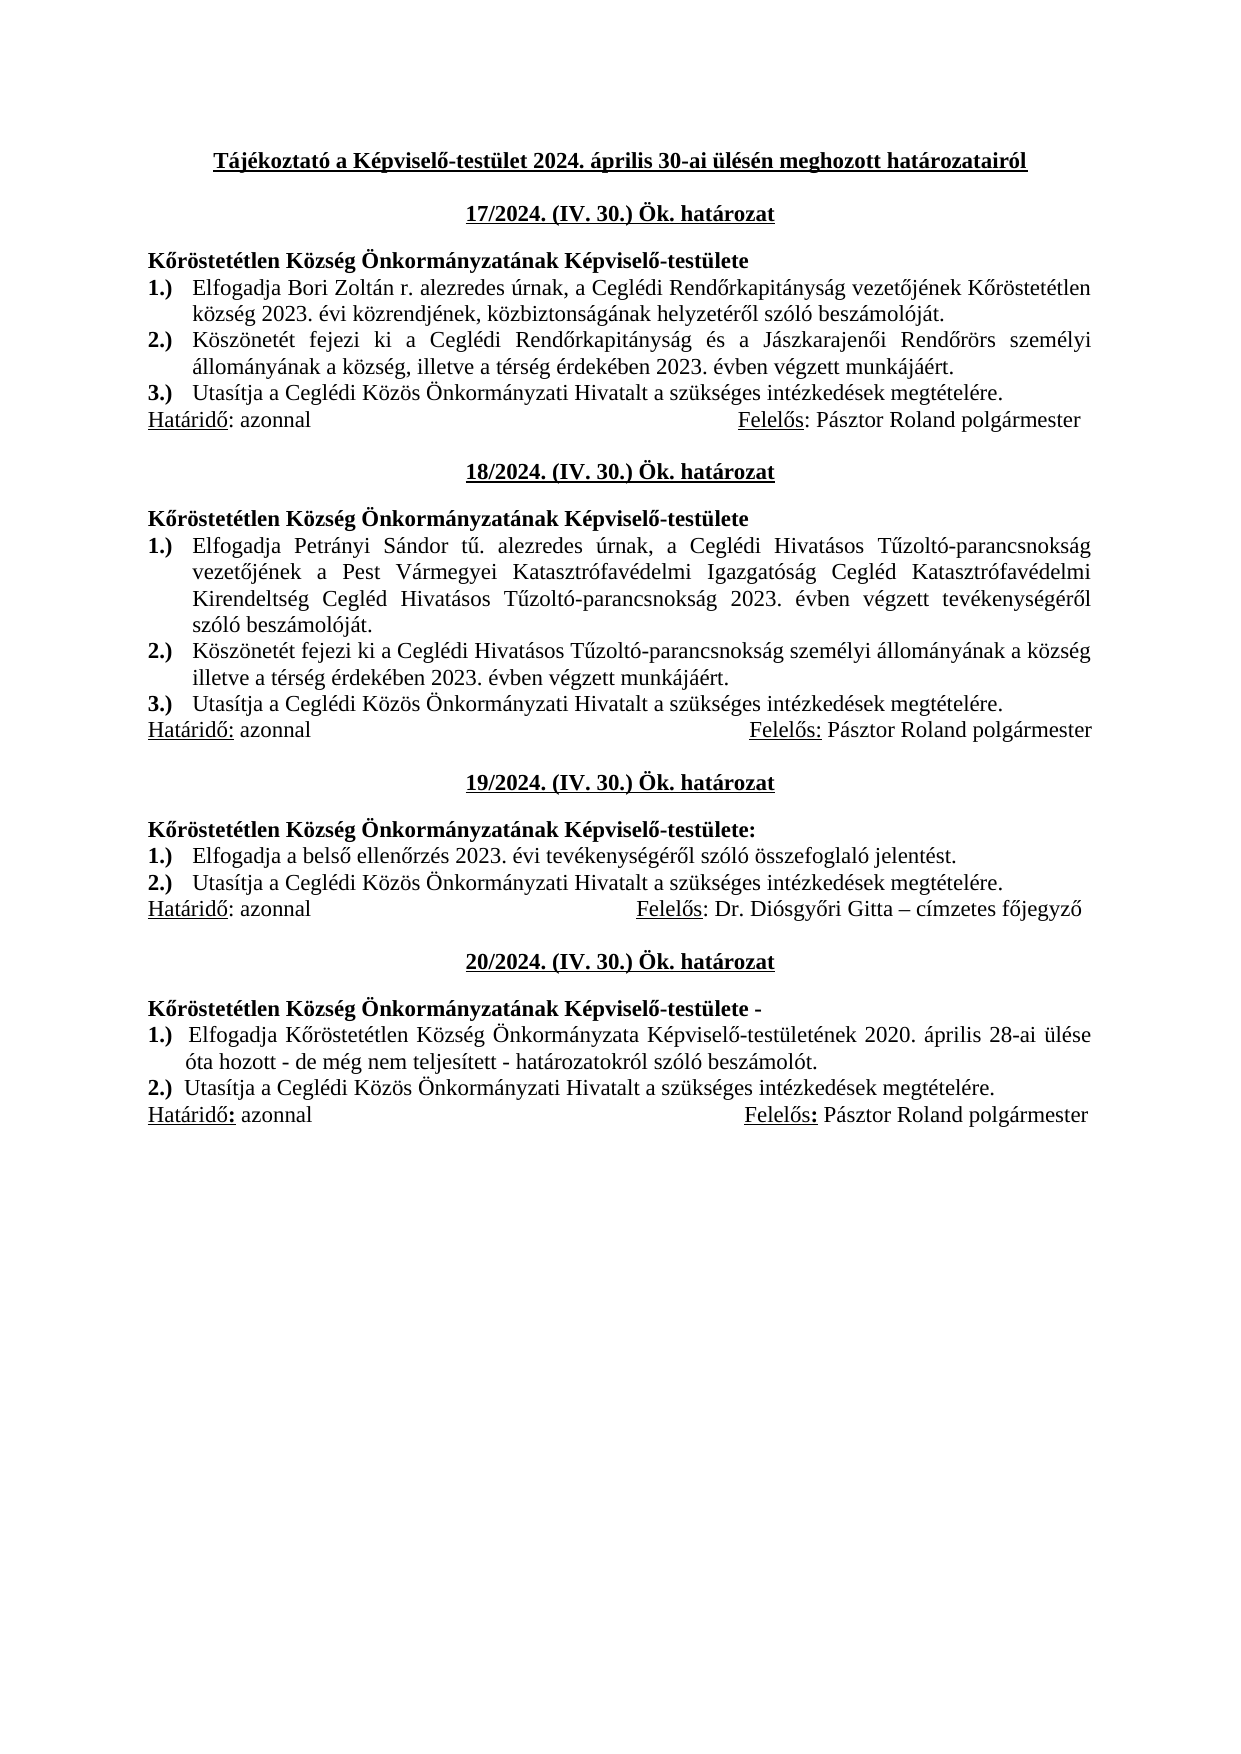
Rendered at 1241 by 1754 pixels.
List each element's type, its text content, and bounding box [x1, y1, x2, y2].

list 17/2024. (IV. 30.) Ök. határozat [148, 200, 1093, 227]
list Elfogadja a belső ellenőrzés 2023. évi tevékenységéről szóló összefoglaló jelentést. [148, 843, 1093, 869]
list Elfogadja Petrányi Sándor tű. alezredes úrnak, a Ceglédi Hivatásos Tűzoltó-parancsnokság vezetőjének a Pest Vármegyei Katasztrófavédelmi Igazgatóság Cegléd Katasztrófavédelmi Kirendeltség Cegléd Hivatásos Tűzoltó-parancsnokság 2023. évben végzett tevékenységéről szóló beszámolóját. [148, 532, 1093, 637]
list Köszönetét fejezi ki a Ceglédi Hivatásos Tűzoltó-parancsnokság személyi állományának a község illetve a térség érdekében 2023. évben végzett munkájáért. [148, 637, 1093, 690]
list 19/2024. (IV. 30.) Ök. határozat [148, 769, 1093, 795]
text Határidő: azonnal Felelős: Pásztor Roland polgármester [148, 406, 1093, 432]
list Utasítja a Ceglédi Közös Önkormányzati Hivatalt a szükséges intézkedések megtételére. [148, 869, 1093, 895]
list Elfogadja Bori Zoltán r. alezredes úrnak, a Ceglédi Rendőrkapitányság vezetőjének Kőröstetétlen község 2023. évi közrendjének, közbiztonságának helyzetéről szóló beszámolóját. [148, 274, 1093, 327]
text Határidő: azonnal Felelős: Pásztor Roland polgármester [148, 1101, 1093, 1127]
text 2.) Utasítja a Ceglédi Közös Önkormányzati Hivatalt a szükséges intézkedések megtételére. [148, 1074, 1093, 1101]
text Kőröstetétlen Község Önkormányzatának Képviselő-testülete: [148, 816, 1093, 843]
text Határidő: azonnal Felelős: Pásztor Roland polgármester [148, 716, 1093, 743]
text Kőröstetétlen Község Önkormányzatának Képviselő-testülete - [148, 995, 1093, 1022]
list 20/2024. (IV. 30.) Ök. határozat [148, 948, 1093, 974]
list Utasítja a Ceglédi Közös Önkormányzati Hivatalt a szükséges intézkedések megtételére. [148, 379, 1093, 406]
list Utasítja a Ceglédi Közös Önkormányzati Hivatalt a szükséges intézkedések megtételére. [148, 690, 1093, 716]
text Kőröstetétlen Község Önkormányzatának Képviselő-testülete [148, 506, 1093, 532]
list 18/2024. (IV. 30.) Ök. határozat [148, 458, 1093, 485]
list Tájékoztató a Képviselő-testület 2024. április 30-ai ülésén meghozott határozatairól [148, 148, 1093, 174]
text 1.) Elfogadja Kőröstetétlen Község Önkormányzata Képviselő-testületének 2020. április 28-ai ülése óta hozott - de még nem teljesített - határozatokról szóló beszámolót. [148, 1022, 1093, 1074]
list Köszönetét fejezi ki a Ceglédi Rendőrkapitányság és a Jászkarajenői Rendőrörs személyi állományának a község, illetve a térség érdekében 2023. évben végzett munkájáért. [148, 327, 1093, 379]
text Határidő: azonnal Felelős: Dr. Diósgyőri Gitta – címzetes főjegyző [148, 895, 1093, 922]
text Kőröstetétlen Község Önkormányzatának Képviselő-testülete [148, 247, 1093, 274]
